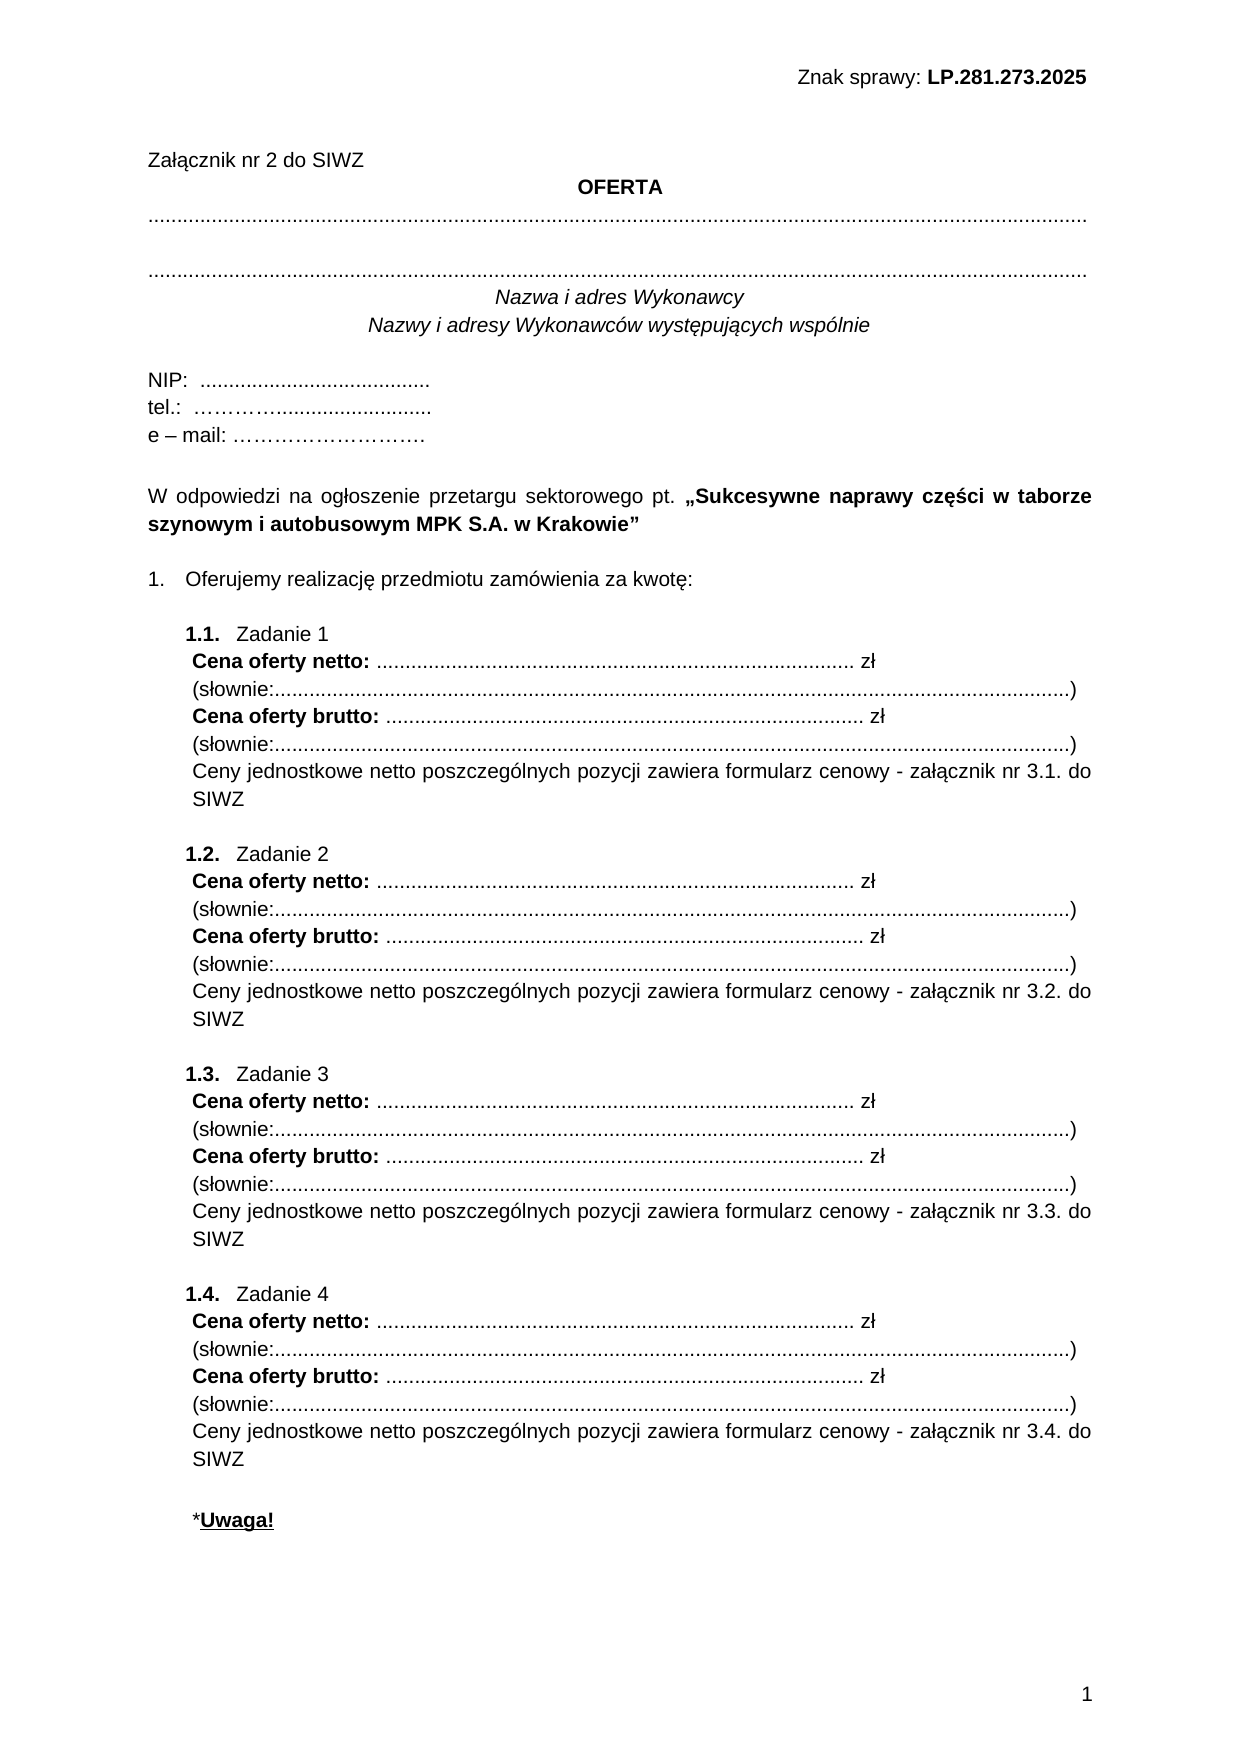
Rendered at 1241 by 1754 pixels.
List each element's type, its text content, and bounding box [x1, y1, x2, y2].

text (słownie:..........................................................................................................................................) [192, 1336, 1093, 1360]
text (słownie:..........................................................................................................................................) [192, 951, 1093, 975]
text OFERTA [148, 175, 1093, 199]
list Zadanie 4 [185, 1281, 1093, 1305]
text (słownie:..........................................................................................................................................) [192, 1391, 1093, 1415]
list Oferujemy realizację przedmiotu zamówienia za kwotę: [148, 566, 1093, 590]
text Cena oferty brutto: ................................................................................... zł [192, 1144, 1093, 1168]
text Załącznik nr 2 do SIWZ [148, 148, 1093, 172]
text (słownie:..........................................................................................................................................) [192, 731, 1093, 755]
text (słownie:..........................................................................................................................................) [192, 1116, 1093, 1140]
text tel.: …………........................... [148, 395, 1093, 419]
text Ceny jednostkowe netto poszczególnych pozycji zawiera formularz cenowy - załącznik nr 3.4. do SIWZ [192, 1419, 1093, 1470]
list Zadanie 2 [185, 841, 1093, 865]
list Zadanie 3 [185, 1061, 1093, 1085]
text Ceny jednostkowe netto poszczególnych pozycji zawiera formularz cenowy - załącznik nr 3.2. do SIWZ [192, 979, 1093, 1030]
text Ceny jednostkowe netto poszczególnych pozycji zawiera formularz cenowy - załącznik nr 3.1. do SIWZ [192, 759, 1093, 810]
text Nazwa i adres Wykonawcy Nazwy i adresy Wykonawców występujących wspólnie [148, 285, 1093, 337]
text Cena oferty brutto: ................................................................................... zł [192, 1364, 1093, 1388]
text (słownie:..........................................................................................................................................) [192, 896, 1093, 920]
text Cena oferty brutto: ................................................................................... zł [192, 704, 1093, 728]
list Zadanie 1 [185, 621, 1093, 645]
text NIP: ........................................ [148, 368, 1093, 392]
text Cena oferty netto: ................................................................................... zł [192, 649, 1093, 673]
text Cena oferty netto: ................................................................................... zł [192, 1309, 1093, 1333]
text *Uwaga! [192, 1508, 1093, 1532]
text Cena oferty brutto: ................................................................................... zł [192, 924, 1093, 948]
text Cena oferty netto: ................................................................................... zł [192, 869, 1093, 893]
text Cena oferty netto: ................................................................................... zł [192, 1089, 1093, 1113]
text W odpowiedzi na ogłoszenie przetargu sektorowego pt. „Sukcesywne naprawy części w taborze szynowym i autobusowym MPK S.A. w Krakowie” [148, 484, 1093, 535]
text ................................................................................................................................................................... ................................................................................................................................................................... [148, 203, 1093, 282]
text (słownie:..........................................................................................................................................) [192, 676, 1093, 700]
text e – mail: ………………………. [148, 423, 1093, 447]
text Ceny jednostkowe netto poszczególnych pozycji zawiera formularz cenowy - załącznik nr 3.3. do SIWZ [192, 1199, 1093, 1250]
text (słownie:..........................................................................................................................................) [192, 1171, 1093, 1195]
